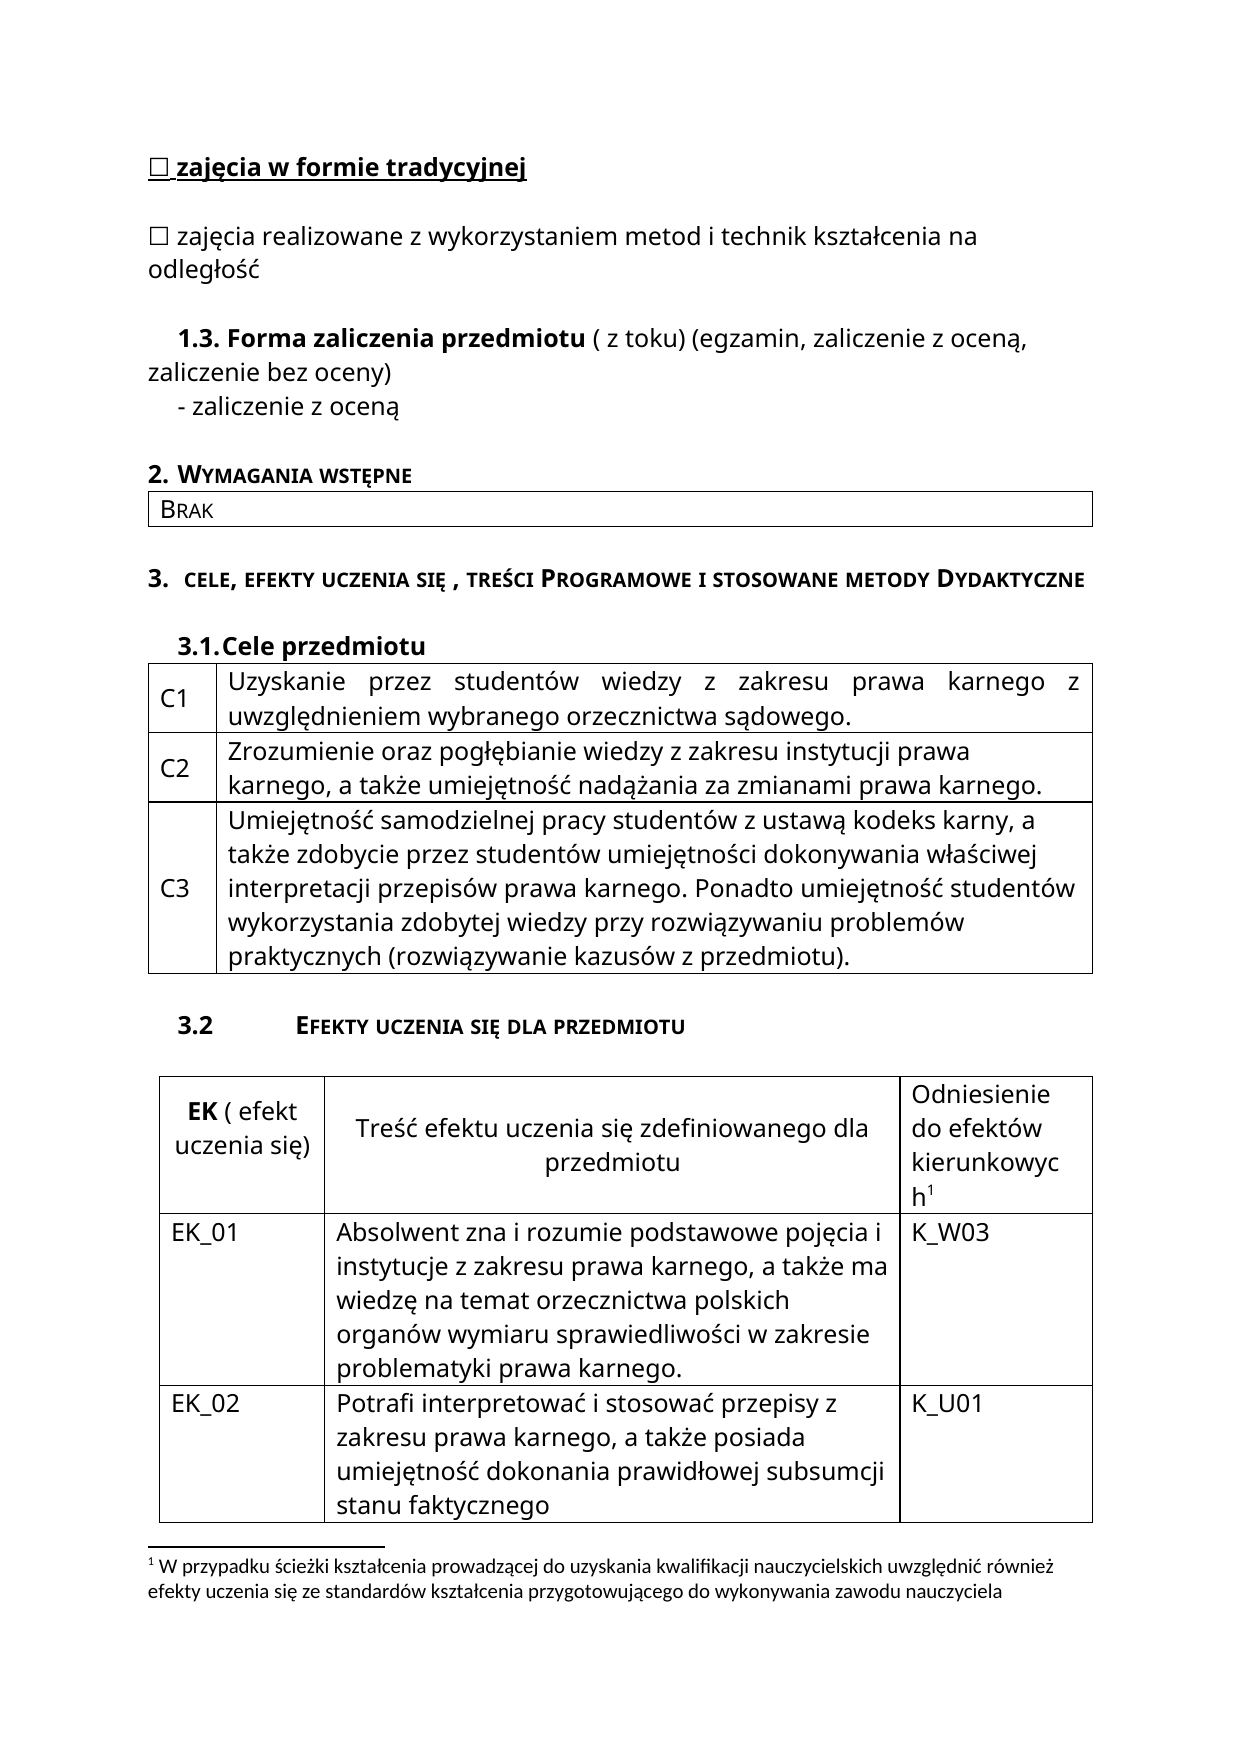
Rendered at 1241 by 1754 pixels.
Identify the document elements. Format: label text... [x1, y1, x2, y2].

table_cell EK_02 [160, 1386, 324, 1522]
table_header C1 [149, 664, 216, 732]
table_cell Potrafi interpretować i stosować przepisy z zakresu prawa karnego, a także posiada umiejętność dokonania prawidłowej subsumcji stanu faktycznego [325, 1386, 899, 1522]
list Cele przedmiotu [148, 629, 1092, 663]
text 3.2 Efekty uczenia się dla przedmiotu [148, 1008, 1092, 1042]
list cele, efekty uczenia się , treści Programowe i stosowane metody Dydaktyczne [148, 561, 1092, 595]
table_header Uzyskanie przez studentów wiedzy z zakresu prawa karnego z uwzględnieniem wybranego orzecznictwa sądowego. [217, 664, 1092, 732]
text 1.3. Forma zaliczenia przedmiotu ( z toku) (egzamin, zaliczenie z oceną, zaliczenie bez oceny) [148, 320, 1092, 388]
table_header EK ( efekt uczenia się) [160, 1077, 324, 1213]
table_header Treść efektu uczenia się zdefiniowanego dla przedmiotu [325, 1077, 899, 1213]
table_cell Umiejętność samodzielnej pracy studentów z ustawą kodeks karny, a także zdobycie przez studentów umiejętności dokonywania właściwej interpretacji przepisów prawa karnego. Ponadto umiejętność studentów wykorzystania zdobytej wiedzy przy rozwiązywaniu problemów praktycznych (rozwiązywanie kazusów z przedmiotu). [217, 803, 1092, 973]
table_cell Absolwent zna i rozumie podstawowe pojęcia i instytucje z zakresu prawa karnego, a także ma wiedzę na temat orzecznictwa polskich organów wymiaru sprawiedliwości w zakresie problematyki prawa karnego. [325, 1214, 899, 1384]
text ☐ zajęcia w formie tradycyjnej [148, 150, 1092, 184]
table_header Brak [149, 492, 1092, 526]
table_cell EK_01 [160, 1214, 324, 1384]
text ☐ zajęcia realizowane z wykorzystaniem metod i technik kształcenia na odległość [148, 218, 1092, 286]
list Wymagania wstępne [148, 457, 1092, 491]
table_cell K_U01 [901, 1386, 1092, 1522]
table_header Odniesienie do efektów kierunkowych [901, 1077, 1092, 1213]
table_cell C3 [149, 803, 216, 973]
table_cell K_W03 [901, 1214, 1092, 1384]
table_cell Zrozumienie oraz pogłębianie wiedzy z zakresu instytucji prawa karnego, a także umiejętność nadążania za zmianami prawa karnego. [217, 733, 1092, 801]
table_cell C2 [149, 733, 216, 801]
text - zaliczenie z oceną [148, 388, 1092, 422]
